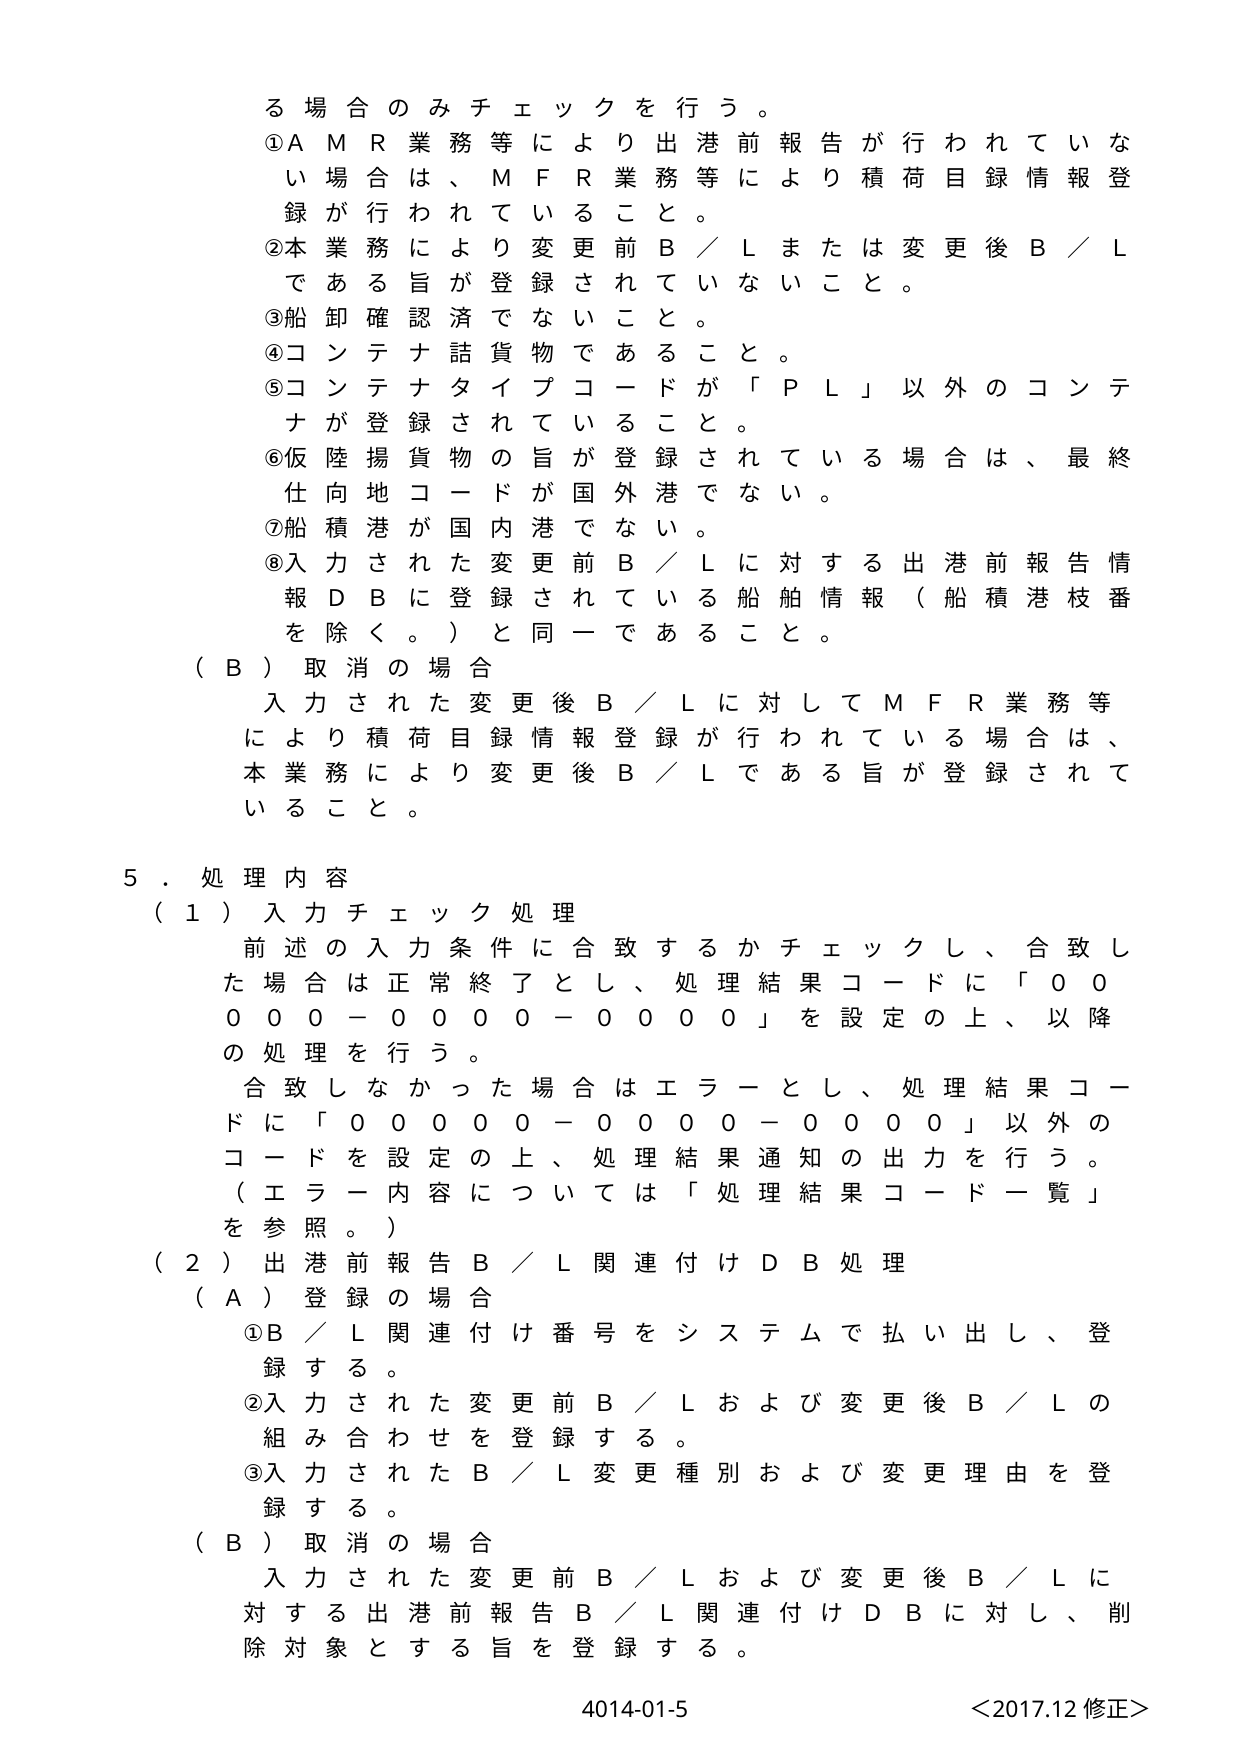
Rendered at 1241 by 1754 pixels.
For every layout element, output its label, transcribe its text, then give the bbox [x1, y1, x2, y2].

text ５．処理内容 [119, 859, 1150, 894]
text ③船卸確認済でないこと。 [243, 299, 1150, 334]
text ①Ｂ／Ｌ関連付け番号をシステムで払い出し、登録する。 [222, 1314, 1150, 1384]
text ⑥仮陸揚貨物の旨が登録されている場合は、最終仕向地コードが国外港でない。 [243, 439, 1150, 509]
text （１）入力チェック処理 [140, 894, 1150, 929]
text ⑦船積港が国内港でない。 [243, 509, 1150, 544]
text ③入力されたＢ／Ｌ変更種別および変更理由を登録する。 [222, 1454, 1150, 1524]
text 入力された変更前Ｂ／Ｌおよび変更後Ｂ／Ｌに対する出港前報告Ｂ／Ｌ関連付けＤＢに対し、削除対象とする旨を登録する。 [222, 1559, 1150, 1664]
text 入力された変更後Ｂ／Ｌに対してＭＦＲ業務等により積荷目録情報登録が行われている場合は、本業務により変更後Ｂ／Ｌである旨が登録されていること。 [222, 684, 1150, 824]
text （Ａ）登録の場合 [161, 1279, 1150, 1314]
text ②本業務により変更前Ｂ／Ｌまたは変更後Ｂ／Ｌである旨が登録されていないこと。 [243, 229, 1150, 299]
text （２）出港前報告Ｂ／Ｌ関連付けＤＢ処理 [140, 1244, 1150, 1279]
text ②入力された変更前Ｂ／Ｌおよび変更後Ｂ／Ｌの組み合わせを登録する。 [222, 1384, 1150, 1454]
text ⑤コンテナタイプコードが「ＰＬ」以外のコンテナが登録されていること。 [243, 369, 1150, 439]
text 合致しなかった場合はエラーとし、処理結果コードに「０００００－００００－００００」以外のコードを設定の上、処理結果通知の出力を行う。（エラー内容については「処理結果コード一覧」を参照。） [202, 1069, 1150, 1244]
text （Ｂ）取消の場合 [161, 1524, 1150, 1559]
text ④コンテナ詰貨物であること。 [243, 334, 1150, 369]
text ⑧入力された変更前Ｂ／Ｌに対する出港前報告情報ＤＢに登録されている船舶情報（船積港枝番を除く。）と同一であること。 [243, 544, 1150, 649]
text ①ＡＭＲ業務等により出港前報告が行われていない場合は、ＭＦＲ業務等により積荷目録情報登録が行われていること。 [243, 124, 1150, 229]
text 前述の入力条件に合致するかチェックし、合致した場合は正常終了とし、処理結果コードに「０００００－００００－００００」を設定の上、以降の処理を行う。 [202, 929, 1150, 1069]
text （Ｂ）取消の場合 [161, 649, 1150, 684]
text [243, 89, 1150, 124]
